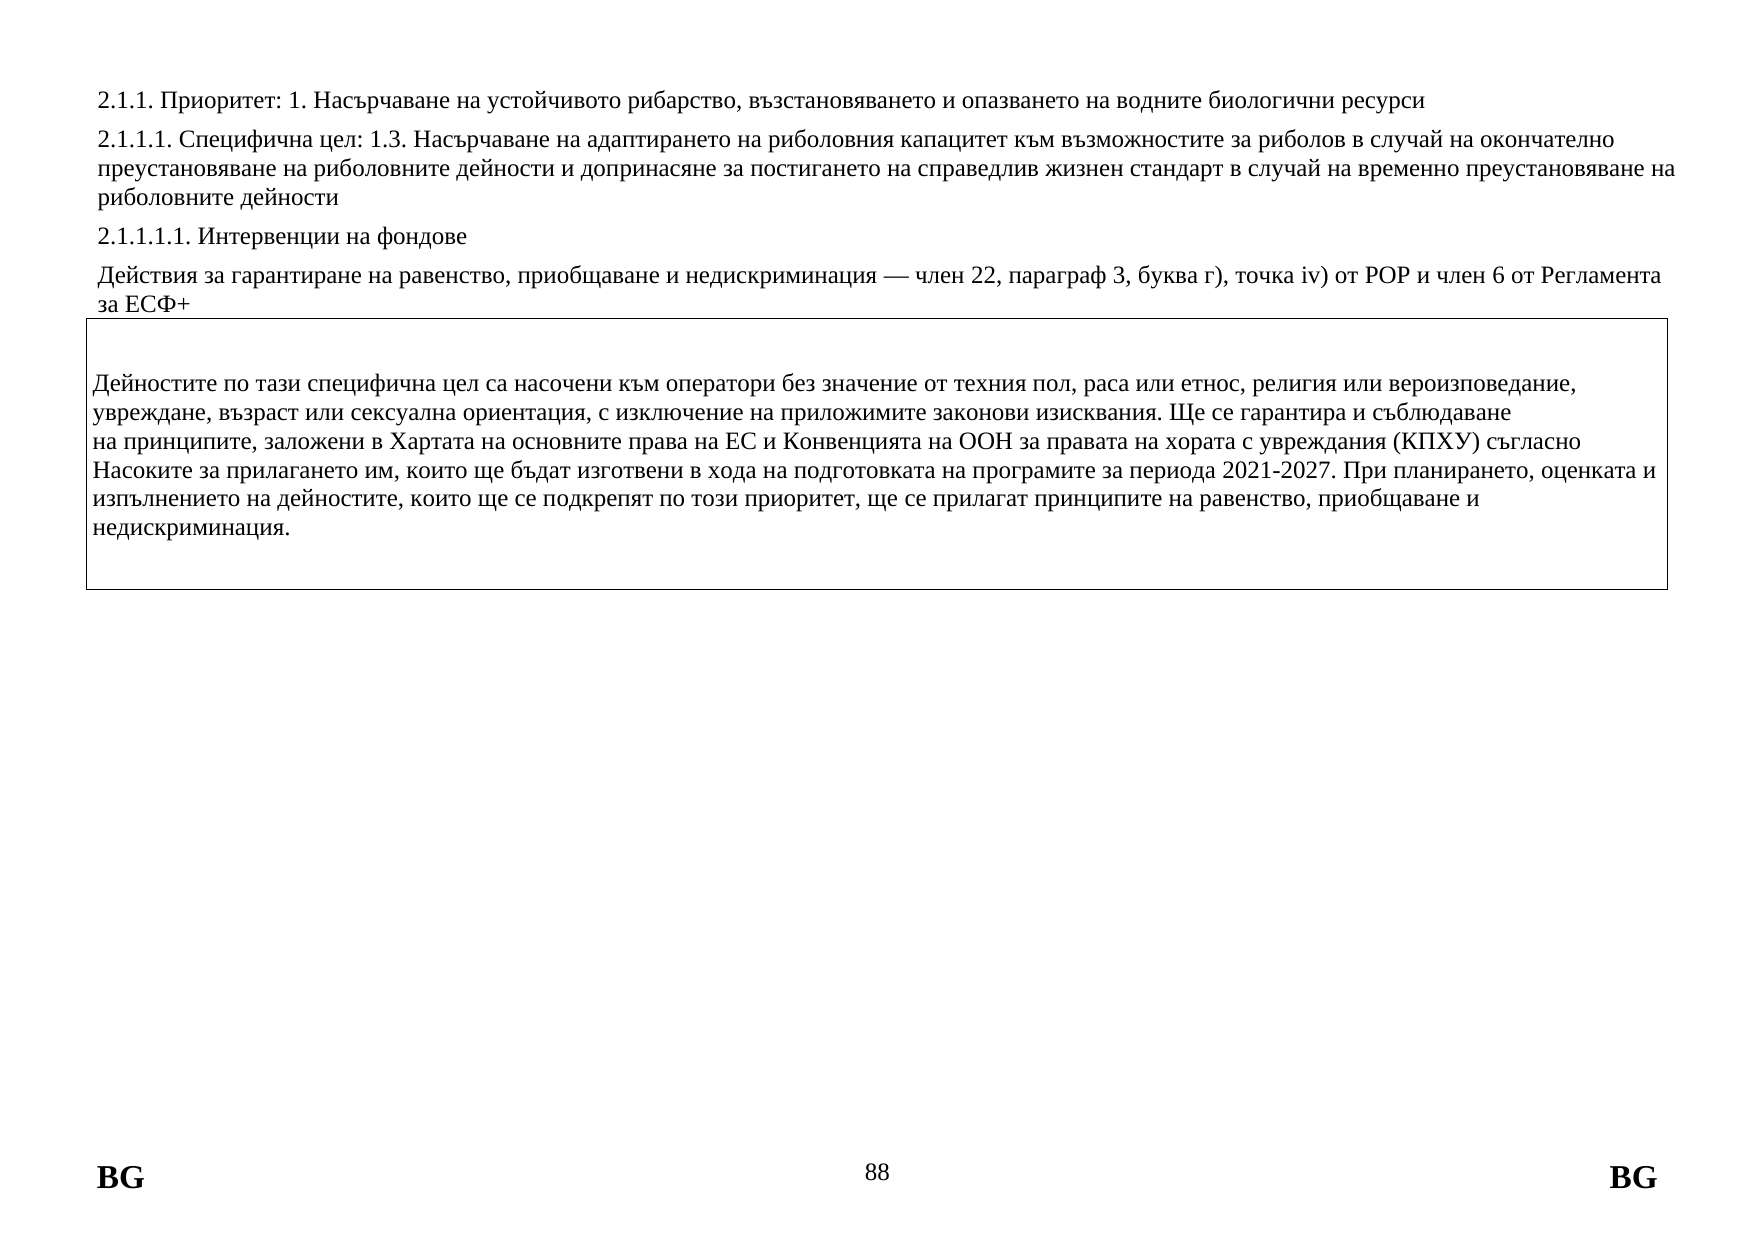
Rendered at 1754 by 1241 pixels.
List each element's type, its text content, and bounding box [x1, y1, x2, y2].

table_header Дейностите по тази специфична цел са насочени към оператори без значение от техния пол, раса или етнос, религия или вероизповедание, увреждане, възраст или сексуална ориентация, с изключение на приложимите законови изисквания. Ще се гарантира и съблюдаване на принципите, заложени в Хартата на основните права на ЕС и Конвенцията на ООН за правата на хората с увреждания (КПХУ) съгласно Насоките за прилагането им, които ще бъдат изготвени в хода на подготовката на програмите за периода 2021-2027. При планирането, оценката и изпълнението на дейностите, които ще се подкрепят по този приоритет, ще се прилагат принципите на равенство, приобщаване и недискриминация. [87, 319, 1667, 588]
text [notranslate]2.1.1.1.1. Интервенции на фондове[/notranslate] [97, 221, 1679, 250]
text [notranslate]2.1.1. Приоритет: 1. Насърчаване на устойчивото рибарство, възстановяването и опазването на водните биологични ресурси[/notranslate] [97, 85, 1679, 114]
text [notranslate]2.1.1.1. Специфична цел: 1.3. Насърчаване на адаптирането на риболовния капацитет към възможностите за риболов в случай на окончателно преустановяване на риболовните дейности и допринасяне за постигането на справедлив жизнен стандарт в случай на временно преустановяване на риболовните дейности[/notranslate] [97, 124, 1679, 211]
subtitle [notranslate]Действия за гарантиране на равенство, приобщаване и недискриминация — член 22, параграф 3, буква г), точка iv) от РОР и член 6 от Регламента за ЕСФ+ [97, 260, 1679, 318]
